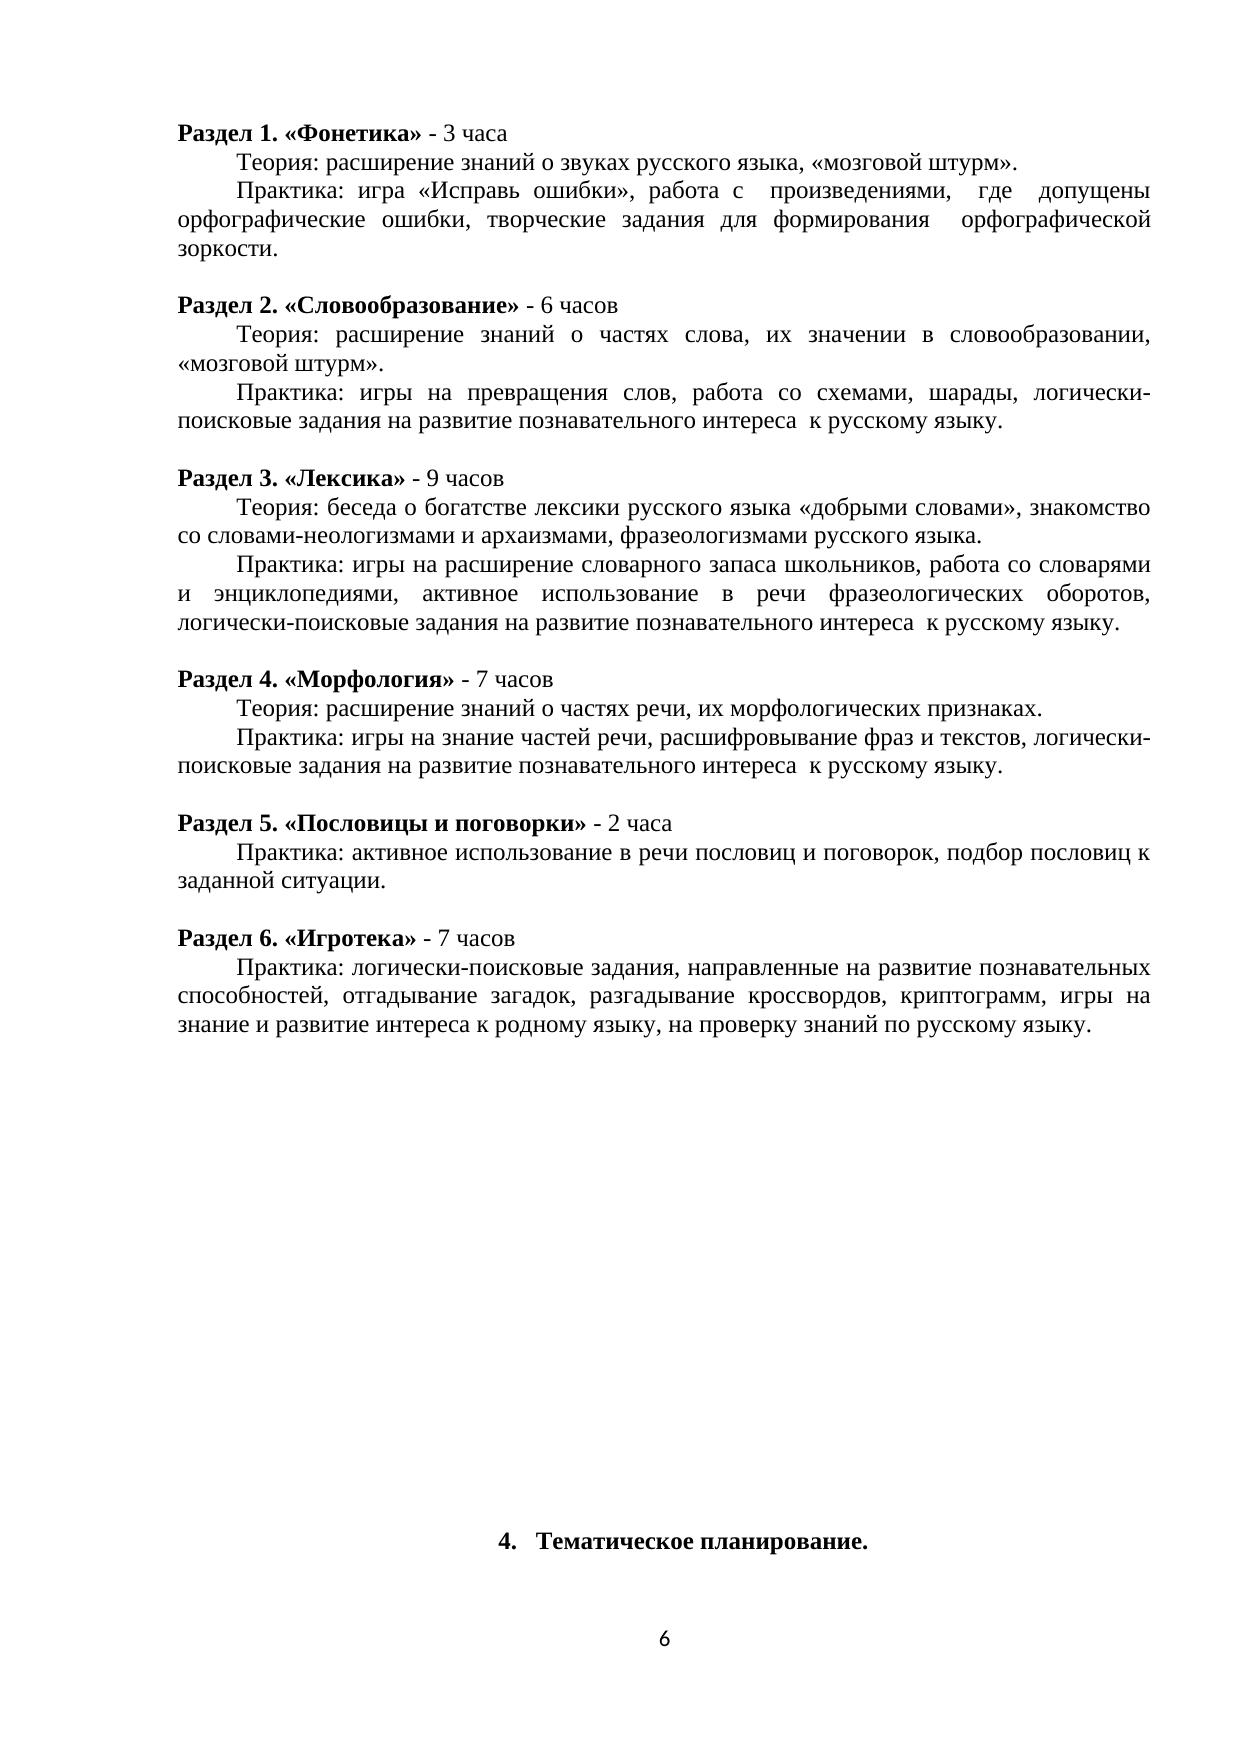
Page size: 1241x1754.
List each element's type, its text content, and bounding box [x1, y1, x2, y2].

text Теория: расширение знаний о звуках русского языка, «мозговой штурм». [177, 147, 1152, 176]
text Раздел 3. «Лексика» - 9 часов [177, 463, 1152, 492]
text Практика: игра «Исправь ошибки», работа с произведениями, где допущены орфографические ошибки, творческие задания для формирования орфографической зоркости. [177, 176, 1152, 262]
text Раздел 4. «Морфология» - 7 часов [177, 664, 1152, 693]
text Раздел 6. «Игротека» - 7 часов [177, 923, 1152, 952]
list Тематическое планирование. [215, 1526, 1152, 1555]
text Теория: беседа о богатстве лексики русского языка «добрыми словами», знакомство со словами-неологизмами и архаизмами, фразеологизмами русского языка. [177, 492, 1152, 549]
text Раздел 5. «Пословицы и поговорки» - 2 часа [177, 808, 1152, 837]
text Раздел 1. «Фонетика» - 3 часа [177, 118, 1152, 147]
text Практика: игры на знание частей речи, расшифровывание фраз и текстов, логически-поисковые задания на развитие познавательного интереса к русскому языку. [177, 722, 1152, 779]
text Теория: расширение знаний о частях речи, их морфологических признаках. [177, 693, 1152, 722]
text Практика: логически-поисковые задания, направленные на развитие познавательных способностей, отгадывание загадок, разгадывание кроссвордов, криптограмм, игры на знание и развитие интереса к родному языку, на проверку знаний по русскому языку. [177, 952, 1152, 1038]
text Теория: расширение знаний о частях слова, их значении в словообразовании, «мозговой штурм». [177, 319, 1152, 377]
text Практика: игры на расширение словарного запаса школьников, работа со словарями и энциклопедиями, активное использование в речи фразеологических оборотов, логически-поисковые задания на развитие познавательного интереса к русскому языку. [177, 549, 1152, 636]
text Практика: активное использование в речи пословиц и поговорок, подбор пословиц к заданной ситуации. [177, 837, 1152, 894]
text Практика: игры на превращения слов, работа со схемами, шарады, логически-поисковые задания на развитие познавательного интереса к русскому языку. [177, 377, 1152, 434]
text Раздел 2. «Словообразование» - 6 часов [177, 291, 1152, 319]
